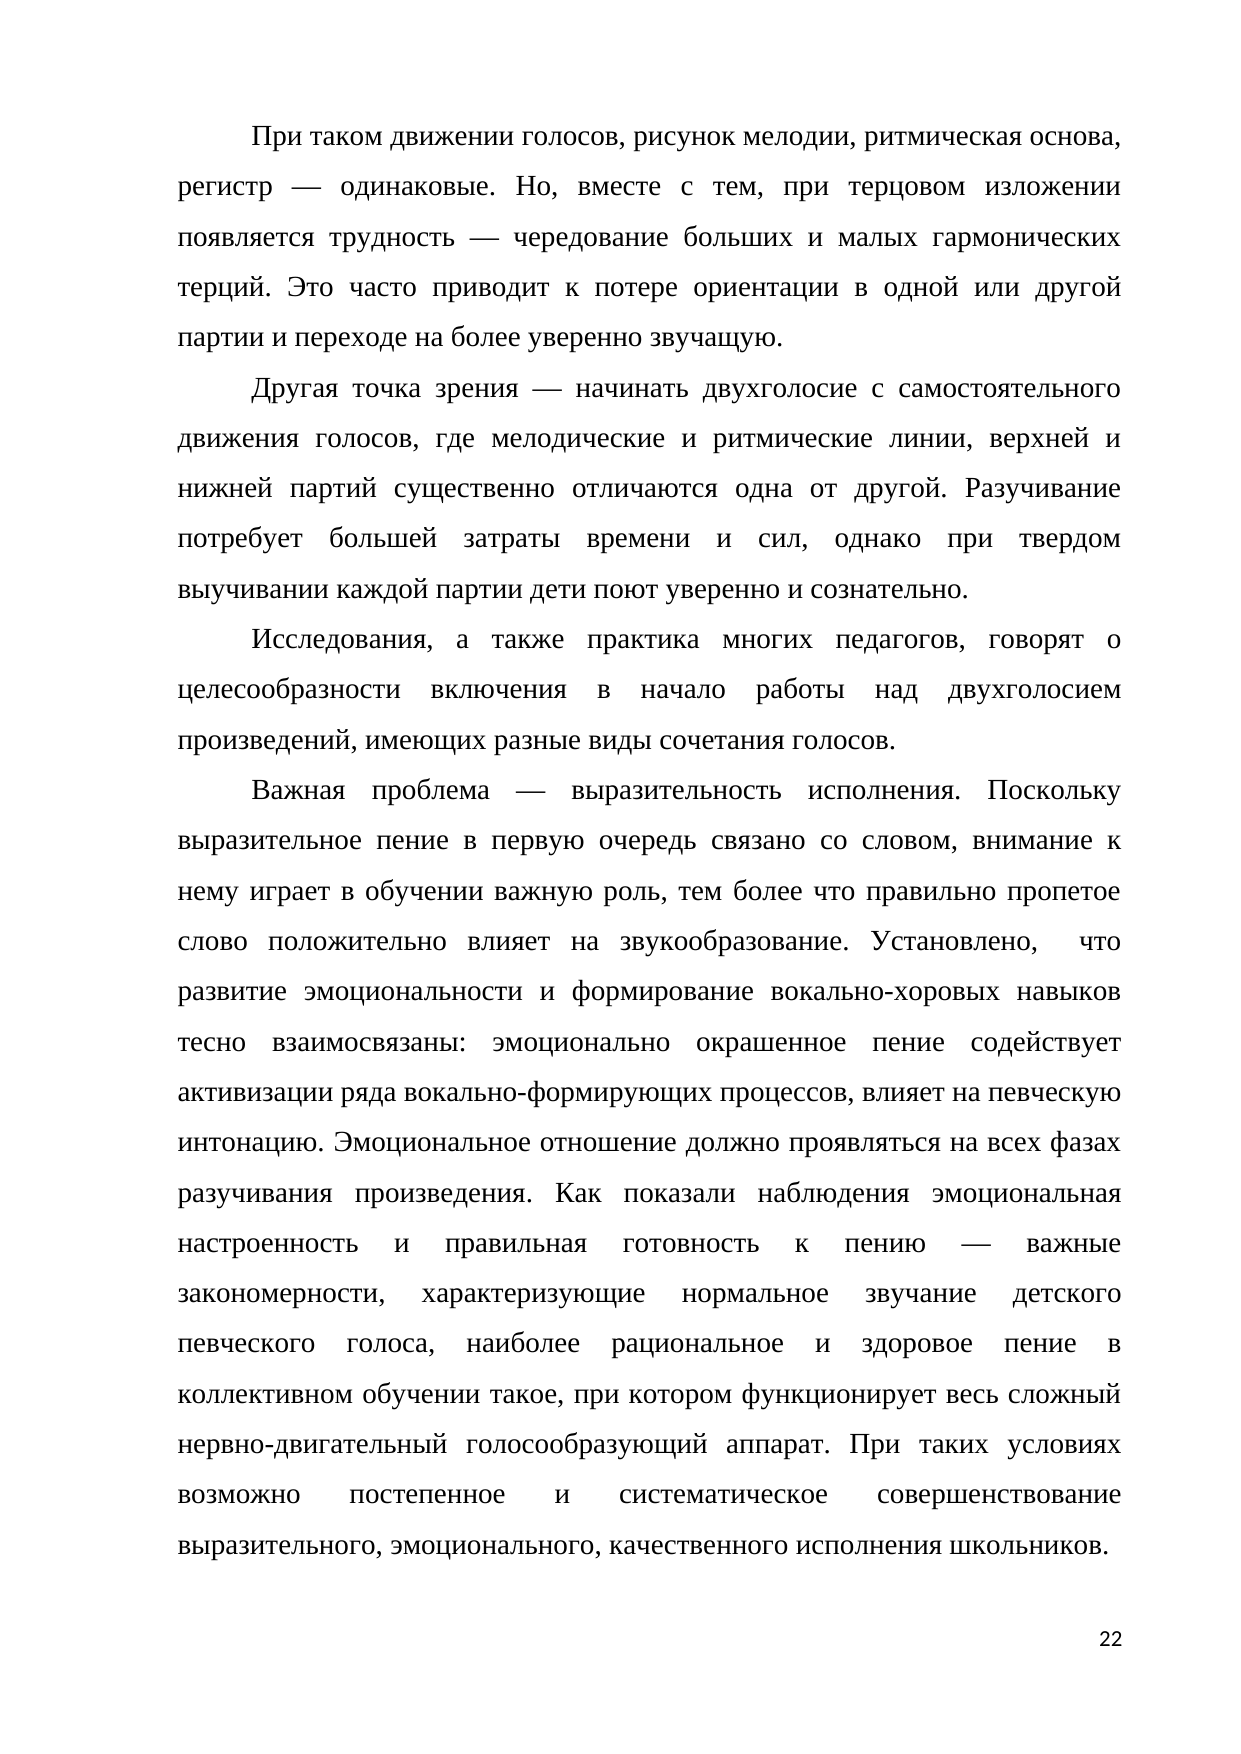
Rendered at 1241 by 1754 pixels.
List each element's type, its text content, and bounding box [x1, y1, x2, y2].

text Важная проблема — выразительность исполнения. Поскольку выразительное пение в первую очередь связано со словом, внимание к нему играет в обучении важную роль, тем более что правильно пропетое слово положительно влияет на звукообразование. Установлено, что развитие эмоциональности и формирование вокально-хоровых навыков тесно взаимосвязаны: эмоционально окрашенное пение содействует активизации ряда вокально-формирующих процессов, влияет на певческую интонацию. Эмоциональное отношение должно проявляться на всех фазах разучивания произведения. Как показали наблюдения эмоциональная настроенность и правильная готовность к пению — важные закономерности, характеризующие нормальное звучание детского певческого голоса, наиболее рациональное и здоровое пение в коллективном обучении такое, при котором функционирует весь сложный нервно-двигательный голосообразующий аппарат. При таких условиях возможно постепенное и систематическое совершенствование выразительного, эмоционального, качественного исполнения школьников. [177, 772, 1122, 1560]
text Другая точка зрения — начинать двухголосие с самостоятельного движения голосов, где мелодические и ритмические линии, верхней и нижней партий существенно отличаются одна от другой. Разучивание потребует большей затраты времени и сил, однако при твердом выучивании каждой партии дети поют уверенно и сознательно. [177, 370, 1122, 604]
text При таком движении голосов, рисунок мелодии, ритмическая основа, регистр — одинаковые. Но, вместе с тем, при терцовом изложении появляется трудность — чередование больших и малых гармонических терций. Это часто приводит к потере ориентации в одной или другой партии и переходе на более уверенно звучащую. [177, 118, 1122, 353]
text Исследования, а также практика многих педагогов, говорят о целесообразности включения в начало работы над двухголосием произведений, имеющих разные виды сочетания голосов. [177, 621, 1122, 755]
